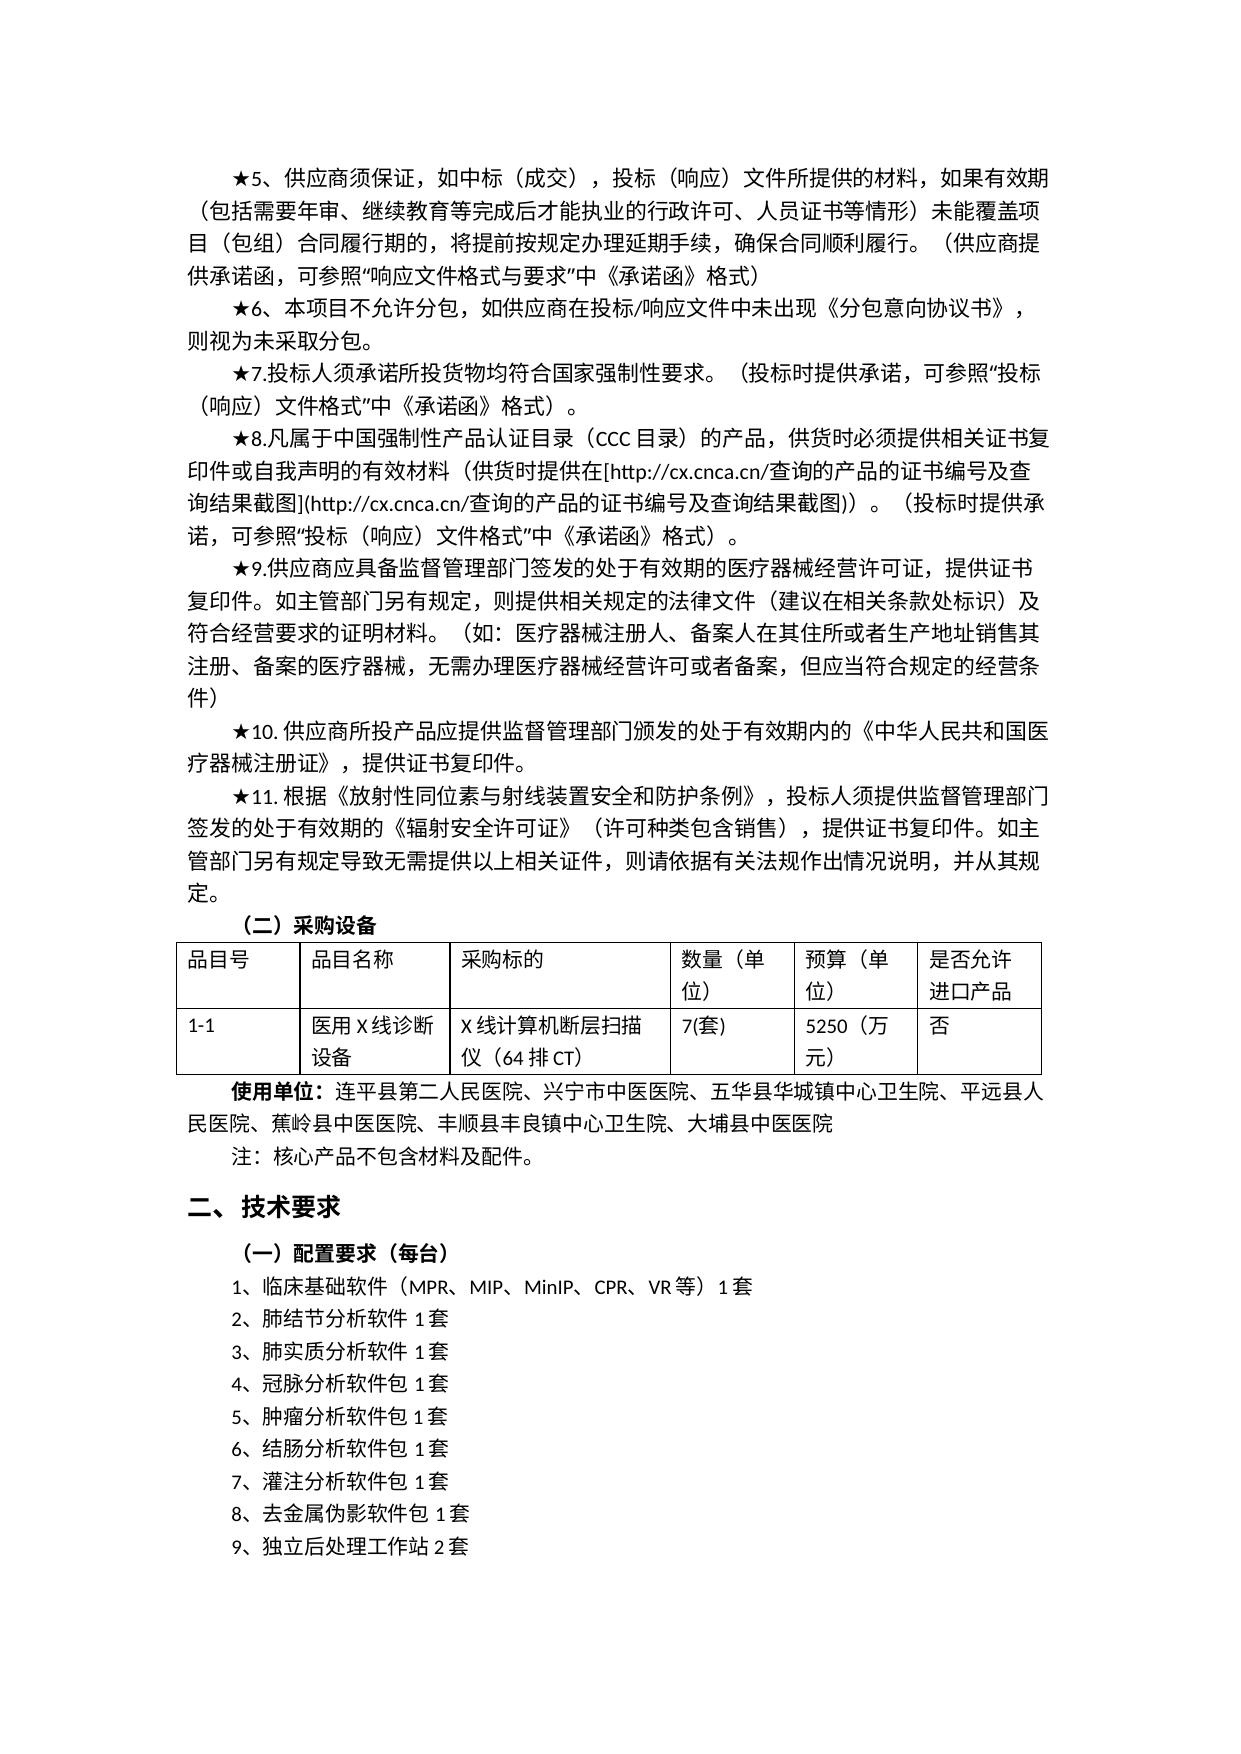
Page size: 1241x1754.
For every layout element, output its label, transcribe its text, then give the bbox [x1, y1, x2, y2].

text ★7.投标人须承诺所投货物均符合国家强制性要求。（投标时提供承诺，可参照“投标（响应）文件格式”中《承诺函》格式）。 [187, 357, 1053, 422]
table_header 预算（单位） [795, 943, 917, 1008]
table_header 品目名称 [301, 943, 449, 1008]
text 9、独立后处理工作站2套 [187, 1530, 1053, 1563]
table_cell 1-1 [177, 1009, 299, 1074]
table_header 采购标的 [451, 943, 670, 1008]
text 4、冠脉分析软件包 1套 [187, 1368, 1053, 1400]
text （一）配置要求（每台） [187, 1238, 1053, 1270]
text 5、肿瘤分析软件包1套 [187, 1400, 1053, 1433]
table_header 品目号 [177, 943, 299, 1008]
text 8、去金属伪影软件包 1套 [187, 1498, 1053, 1530]
text ★5、供应商须保证，如中标（成交），投标（响应）文件所提供的材料，如果有效期（包括需要年审、继续教育等完成后才能执业的行政许可、人员证书等情形）未能覆盖项目（包组）合同履行期的，将提前按规定办理延期手续，确保合同顺利履行。（供应商提供承诺函，可参照“响应文件格式与要求”中《承诺函》格式） [187, 162, 1053, 292]
text ★8.凡属于中国强制性产品认证目录（CCC目录）的产品，供货时必须提供相关证书复印件或自我声明的有效材料（供货时提供在[http://cx.cnca.cn/查询的产品的证书编号及查询结果截图](http://cx.cnca.cn/查询的产品的证书编号及查询结果截图)）。（投标时提供承诺，可参照“投标（响应）文件格式”中《承诺函》格式）。 [187, 422, 1053, 552]
text （二）采购设备 [187, 909, 1053, 942]
table_header 数量（单位） [671, 943, 794, 1008]
table_header 是否允许进口产品 [918, 943, 1041, 1008]
text 注：核心产品不包含材料及配件。 [187, 1140, 1053, 1173]
text 7、灌注分析软件包 1套 [187, 1465, 1053, 1498]
text 3、肺实质分析软件 1套 [187, 1335, 1053, 1368]
text ★11. 根据《放射性同位素与射线装置安全和防护条例》，投标人须提供监督管理部门签发的处于有效期的《辐射安全许可证》（许可种类包含销售），提供证书复印件。如主管部门另有规定导致无需提供以上相关证件，则请依据有关法规作出情况说明，并从其规定。 [187, 779, 1053, 909]
table_cell 5250（万元） [795, 1009, 917, 1074]
text ★10. 供应商所投产品应提供监督管理部门颁发的处于有效期内的《中华人民共和国医疗器械注册证》，提供证书复印件。 [187, 714, 1053, 779]
table_cell 否 [918, 1009, 1041, 1074]
text 6、结肠分析软件包 1套 [187, 1433, 1053, 1465]
text 使用单位：连平县第二人民医院、兴宁市中医医院、五华县华城镇中心卫生院、平远县人民医院、蕉岭县中医医院、丰顺县丰良镇中心卫生院、大埔县中医医院 [187, 1075, 1053, 1140]
text ★6、本项目不允许分包，如供应商在投标/响应文件中未出现《分包意向协议书》，则视为未采取分包。 [187, 292, 1053, 357]
table_cell 医用X线诊断设备 [301, 1009, 449, 1074]
text 1、临床基础软件（MPR、MIP、MinIP、CPR、VR等）1套 [187, 1270, 1053, 1303]
text 2、肺结节分析软件 1套 [187, 1303, 1053, 1335]
table_cell 7(套) [671, 1009, 794, 1074]
text 二、技术要求 [187, 1173, 1053, 1238]
text ★9.供应商应具备监督管理部门签发的处于有效期的医疗器械经营许可证，提供证书复印件。如主管部门另有规定，则提供相关规定的法律文件（建议在相关条款处标识）及符合经营要求的证明材料。（如：医疗器械注册人、备案人在其住所或者生产地址销售其注册、备案的医疗器械，无需办理医疗器械经营许可或者备案，但应当符合规定的经营条件） [187, 552, 1053, 714]
table_cell X线计算机断层扫描仪（64排CT） [451, 1009, 670, 1074]
